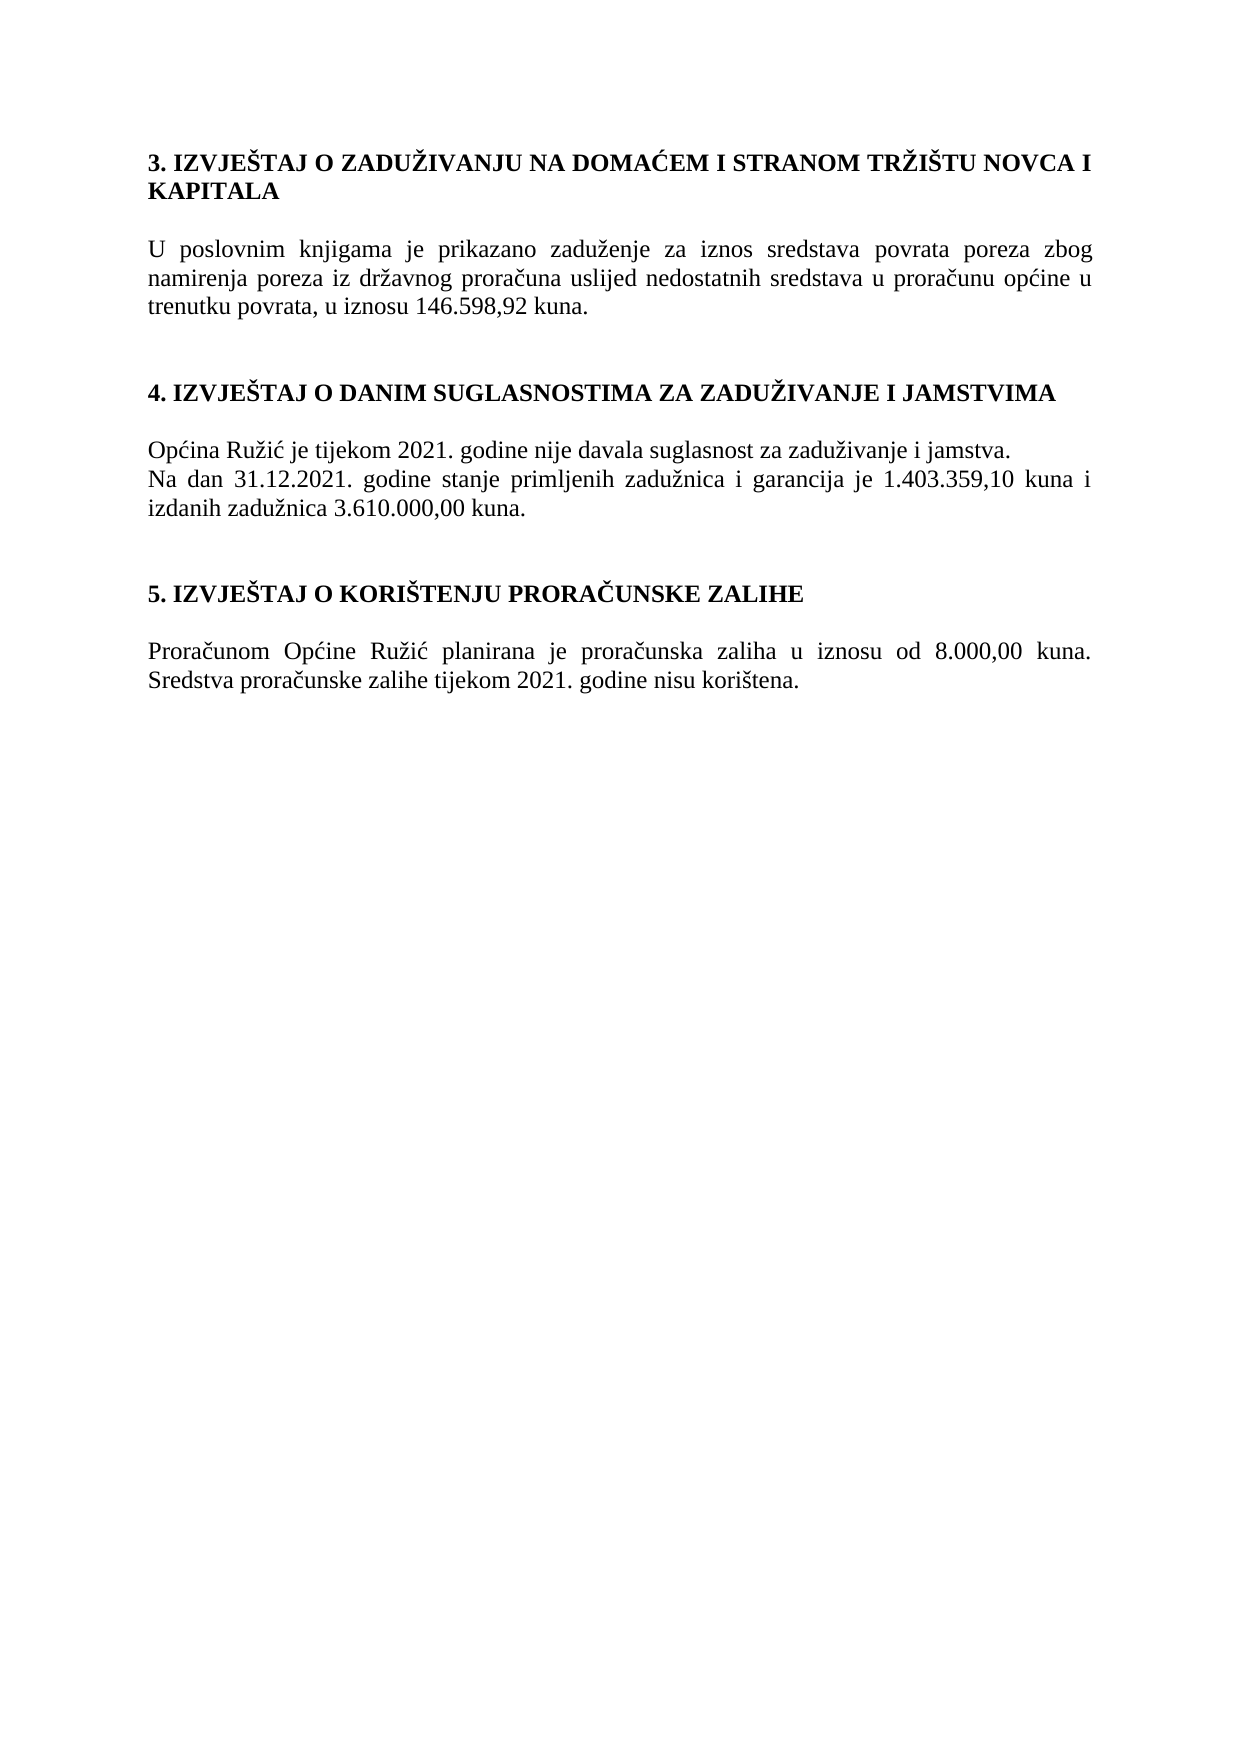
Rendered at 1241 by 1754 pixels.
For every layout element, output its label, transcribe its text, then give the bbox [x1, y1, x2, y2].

text 3. IZVJEŠTAJ O ZADUŽIVANJU NA DOMAĆEM I STRANOM TRŽIŠTU NOVCA I KAPITALA [148, 148, 1093, 205]
text Općina Ružić je tijekom 2021. godine nije davala suglasnost za zaduživanje i jamstva. [148, 435, 1093, 464]
text Proračunom Općine Ružić planirana je proračunska zaliha u iznosu od 8.000,00 kuna. Sredstva proračunske zalihe tijekom 2021. godine nisu korištena. [148, 636, 1093, 694]
text 5. IZVJEŠTAJ O KORIŠTENJU PRORAČUNSKE ZALIHE [148, 579, 1093, 608]
text Na dan 31.12.2021. godine stanje primljenih zadužnica i garancija je 1.403.359,10 kuna i izdanih zadužnica 3.610.000,00 kuna. [148, 464, 1093, 521]
text U poslovnim knjigama je prikazano zaduženje za iznos sredstava povrata poreza zbog namirenja poreza iz državnog proračuna uslijed nedostatnih sredstava u proračunu općine u trenutku povrata, u iznosu 146.598,92 kuna. [148, 234, 1093, 320]
text 4. IZVJEŠTAJ O DANIM SUGLASNOSTIMA ZA ZADUŽIVANJE I JAMSTVIMA [148, 378, 1093, 406]
